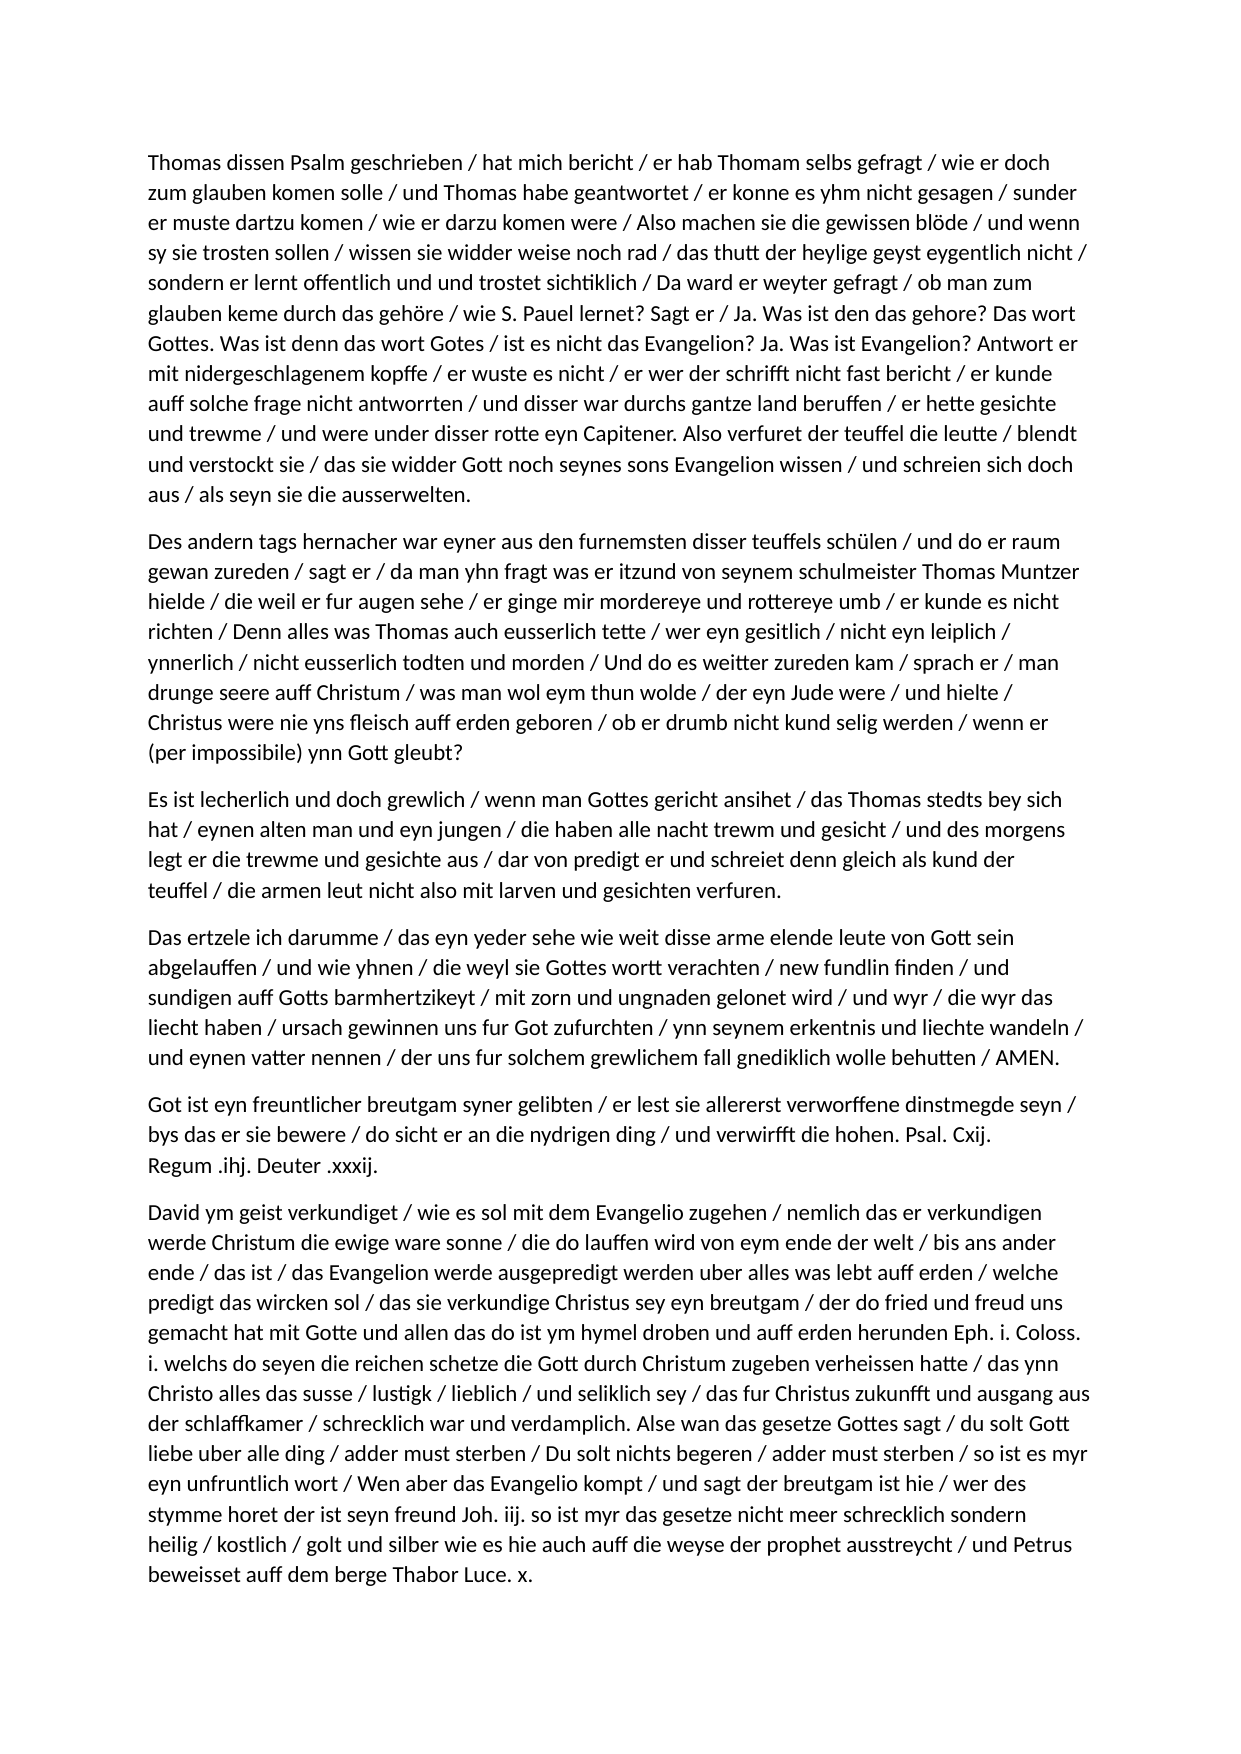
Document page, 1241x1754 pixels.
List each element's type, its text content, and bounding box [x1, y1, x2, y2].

text Des andern tags hernacher war eyner aus den furnemsten disser teuffels schülen / und do er raum gewan zureden / sagt er / da man yhn fragt was er itzund von seynem schulmeister Thomas Muntzer hielde / die weil er fur augen sehe / er ginge mir mordereye und rottereye umb / er kunde es nicht richten / Denn alles was Thomas auch eusserlich tette / wer eyn gesitlich / nicht eyn leiplich / ynnerlich / nicht eusserlich todten und morden / Und do es weitter zureden kam / sprach er / man drunge seere auff Christum / was man wol eym thun wolde / der eyn Jude were / und hielte / Christus were nie yns fleisch auff erden geboren / ob er drumb nicht kund selig werden / wenn er (per impossibile) ynn Gott gleubt? [148, 527, 1093, 766]
text Es ist lecherlich und doch grewlich / wenn man Gottes gericht ansihet / das Thomas stedts bey sich hat / eynen alten man und eyn jungen / die haben alle nacht trewm und gesicht / und des morgens legt er die trewme und gesichte aus / dar von predigt er und schreiet denn gleich als kund der teuffel / die armen leut nicht also mit larven und gesichten verfuren. [148, 785, 1093, 904]
text Got ist eyn freuntlicher breutgam syner gelibten / er lest sie allererst verworffene dinstmegde seyn / bys das er sie bewere / do sicht er an die nydrigen ding / und verwirfft die hohen. Psal. Cxij. Regum .ihj. Deuter .xxxij. [148, 1090, 1093, 1179]
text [148, 148, 1093, 508]
text Das ertzele ich darumme / das eyn yeder sehe wie weit disse arme elende leute von Gott sein abgelauffen / und wie yhnen / die weyl sie Gottes wortt verachten / new fundlin finden / und sundigen auff Gotts barmhertzikeyt / mit zorn und ungnaden gelonet wird / und wyr / die wyr das liecht haben / ursach gewinnen uns fur Got zufurchten / ynn seynem erkentnis und liechte wandeln / und eynen vatter nennen / der uns fur solchem grewlichem fall gnediklich wolle behutten / AMEN. [148, 923, 1093, 1071]
text David ym geist verkundiget / wie es sol mit dem Evangelio zugehen / nemlich das er verkundigen werde Christum die ewige ware sonne / die do lauffen wird von eym ende der welt / bis ans ander ende / das ist / das Evangelion werde ausgepredigt werden uber alles was lebt auff erden / welche predigt das wircken sol / das sie verkundige Christus sey eyn breutgam / der do fried und freud uns gemacht hat mit Gotte und allen das do ist ym hymel droben und auff erden herunden Eph. i. Coloss. i. welchs do seyen die reichen schetze die Gott durch Christum zugeben verheissen hatte / das ynn Christo alles das susse / lustigk / lieblich / und seliklich sey / das fur Christus zukunfft und ausgang aus der schlaffkamer / schrecklich war und verdamplich. Alse wan das gesetze Gottes sagt / du solt Gott liebe uber alle ding / adder must sterben / Du solt nichts begeren / adder must sterben / so ist es myr eyn unfruntlich wort / Wen aber das Evangelio kompt / und sagt der breutgam ist hie / wer des stymme horet der ist seyn freund Joh. iij. so ist myr das gesetze nicht meer schrecklich sondern heilig / kostlich / golt und silber wie es hie auch auff die weyse der prophet ausstreycht / und Petrus beweisset auff dem berge Thabor Luce. x. [148, 1198, 1093, 1588]
